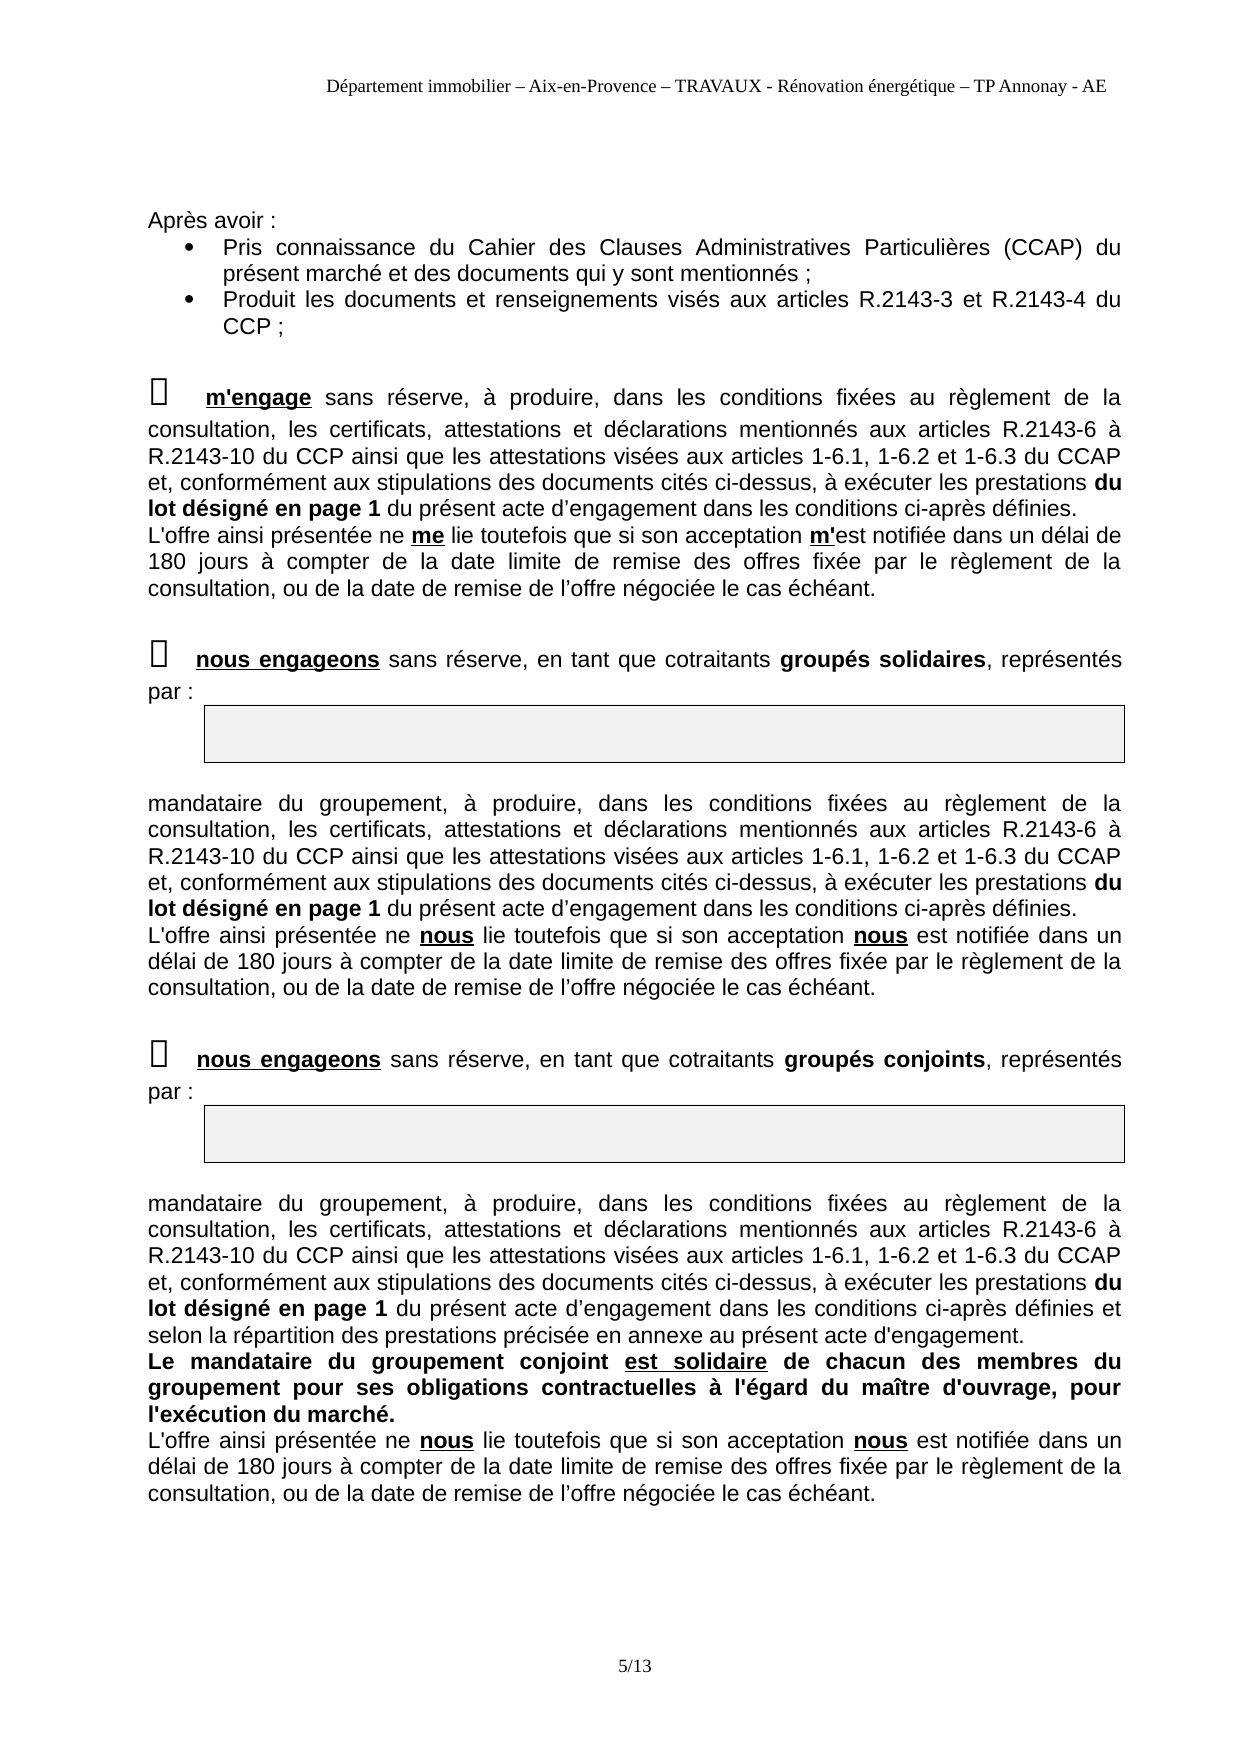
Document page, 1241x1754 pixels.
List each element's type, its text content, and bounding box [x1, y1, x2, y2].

text Le mandataire du groupement conjoint est solidaire de chacun des membres du groupement pour ses obligations contractuelles à l'égard du maître d'ouvrage, pour l'exécution du marché. [148, 1348, 1122, 1427]
text L'offre ainsi présentée ne nous lie toutefois que si son acceptation nous est notifiée dans un délai de 180 jours à compter de la date limite de remise des offres fixée par le règlement de la consultation, ou de la date de remise de l’offre négociée le cas échéant. [148, 1427, 1122, 1506]
text  nous engageons sans réserve, en tant que cotraitants groupés conjoints, représentés par : [148, 1027, 1122, 1104]
text mandataire du groupement, à produire, dans les conditions fixées au règlement de la consultation, les certificats, attestations et déclarations mentionnés aux articles R.2143-6 à R.2143-10 du CCP ainsi que les attestations visées aux articles 1-6.1, 1-6.2 et 1-6.3 du CCAP et, conformément aux stipulations des documents cités ci-dessus, à exécuter les prestations du lot désigné en page 1 du présent acte d’engagement dans les conditions ci-après définies et selon la répartition des prestations précisée en annexe au présent acte d'engagement. [148, 1190, 1122, 1348]
text  nous engageons sans réserve, en tant que cotraitants groupés solidaires, représentés par : [148, 627, 1122, 704]
text mandataire du groupement, à produire, dans les conditions fixées au règlement de la consultation, les certificats, attestations et déclarations mentionnés aux articles R.2143-6 à R.2143-10 du CCP ainsi que les attestations visées aux articles 1-6.1, 1-6.2 et 1-6.3 du CCAP et, conformément aux stipulations des documents cités ci-dessus, à exécuter les prestations du lot désigné en page 1 du présent acte d’engagement dans les conditions ci-après définies. [148, 790, 1122, 922]
text L'offre ainsi présentée ne me lie toutefois que si son acceptation m'est notifiée dans un délai de 180 jours à compter de la date limite de remise des offres fixée par le règlement de la consultation, ou de la date de remise de l’offre négociée le cas échéant. [148, 522, 1122, 601]
text L'offre ainsi présentée ne nous lie toutefois que si son acceptation nous est notifiée dans un délai de 180 jours à compter de la date limite de remise des offres fixée par le règlement de la consultation, ou de la date de remise de l’offre négociée le cas échéant. [148, 922, 1122, 1001]
text Après avoir : [148, 207, 1122, 233]
list Pris connaissance du Cahier des Clauses Administratives Particulières (CCAP) du présent marché et des documents qui y sont mentionnés ; [185, 233, 1122, 286]
list Produit les documents et renseignements visés aux articles R.2143-3 et R.2143-4 du CCP ; [185, 286, 1122, 339]
text  m'engage sans réserve, à produire, dans les conditions fixées au règlement de la consultation, les certificats, attestations et déclarations mentionnés aux articles R.2143-6 à R.2143-10 du CCP ainsi que les attestations visées aux articles 1-6.1, 1-6.2 et 1-6.3 du CCAP et, conformément aux stipulations des documents cités ci-dessus, à exécuter les prestations du lot désigné en page 1 du présent acte d’engagement dans les conditions ci-après définies. [148, 365, 1122, 522]
